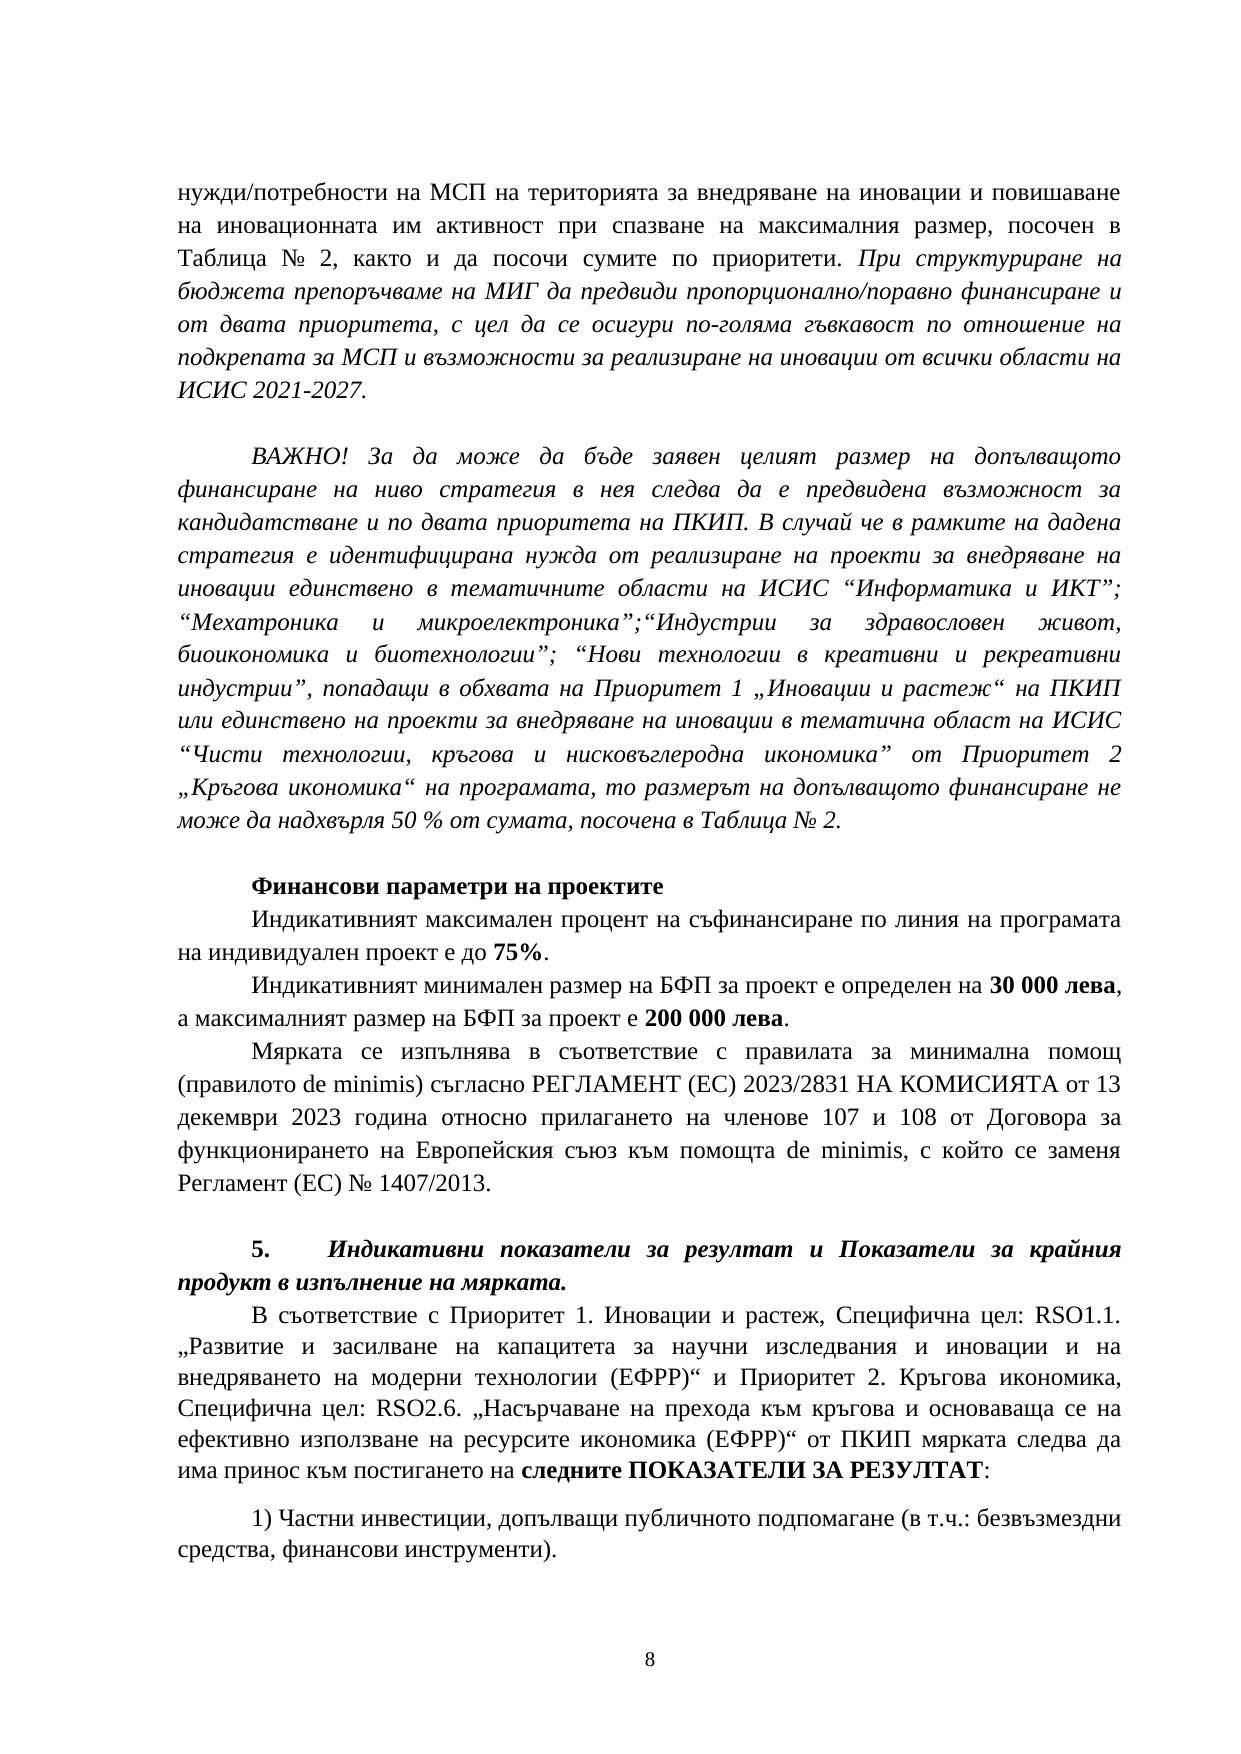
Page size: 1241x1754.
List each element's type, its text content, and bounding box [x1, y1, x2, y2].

text В съответствие с Приоритет 1. Иновации и растеж, Специфична цел: RSO1.1. „Развитие и засилване на капацитета за научни изследвания и иновации и на внедряването на модерни технологии (ЕФРР)“ и Приоритет 2. Кръгова икономика, Специфична цел: RSO2.6. „Насърчаване на прехода към кръгова и основаваща се на ефективно използване на ресурсите икономика (ЕФРР)“ от ПКИП мярката следва да има принос към постигането на следните ПОКАЗАТЕЛИ ЗА РЕЗУЛТАТ: [177, 1300, 1122, 1484]
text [177, 177, 1122, 404]
text 5. Индикативни показатели за резултат и Показатели за крайния продукт в изпълнение на мярката. [177, 1234, 1122, 1296]
text Финансови параметри на проектите [177, 871, 1122, 899]
text 1) Частни инвестиции, допълващи публичното подпомагане (в т.ч.: безвъзмездни средства, финансови инструменти). [177, 1503, 1122, 1563]
text Мярката се изпълнява в съответствие с правилата за минимална помощ (правилото de minimis) съгласно РЕГЛАМЕНТ (ЕС) 2023/2831 НА КОМИСИЯТА от 13 декември 2023 година относно прилагането на членове 107 и 108 от Договора за функционирането на Европейския съюз към помощта de minimis, с който се заменя Регламент (ЕС) № 1407/2013. [177, 1036, 1122, 1197]
text Индикативният минимален размер на БФП за проект е определен на 30 000 лева, а максималният размер на БФП за проект е 200 000 лева. [177, 970, 1122, 1032]
text ВАЖНО! За да може да бъде заявен целият размер на допълващото финансиране на ниво стратегия в нея следва да е предвидена възможност за кандидатстване и по двата приоритета на ПКИП. В случай че в рамките на дадена стратегия е идентифицирана нужда от реализиране на проекти за внедряване на иновации единствено в тематичните области на ИСИС “Информатика и ИКТ”; “Мехатроника и микроелектроника”;“Индустрии за здравословен живот, биоикономика и биотехнологии”; “Нови технологии в креативни и рекреативни индустрии”, попадащи в обхвата на Приоритет 1 „Иновации и растеж“ на ПКИП или единствено на проекти за внедряване на иновации в тематична област на ИСИС “Чисти технологии, кръгова и нисковъглеродна икономика” от Приоритет 2 „Кръгова икономика“ на програмата, то размерът на допълващото финансиране не може да надхвърля 50 % от сумата, посочена в Таблица № 2. [177, 441, 1122, 833]
text Индикативният максимален процент на съфинансиране по линия на програмата на индивидуален проект е до 75%. [177, 904, 1122, 966]
